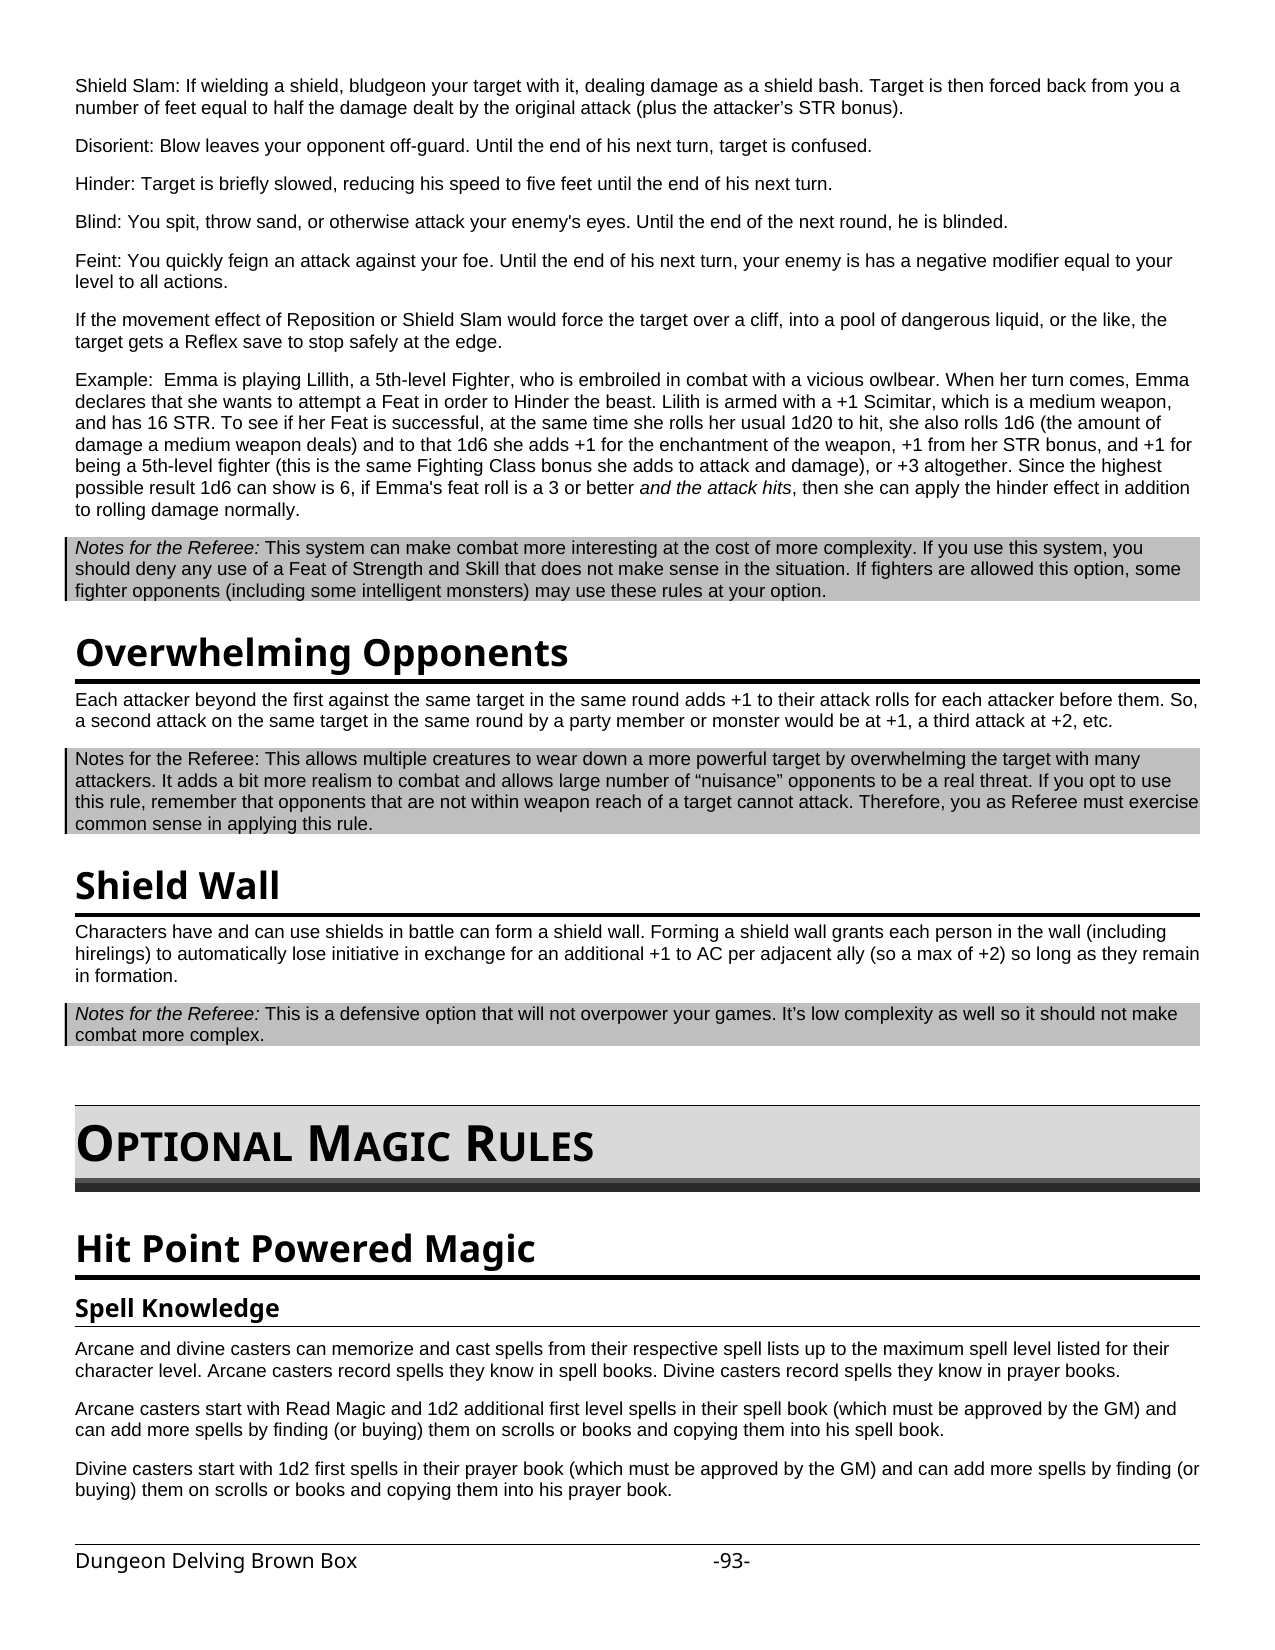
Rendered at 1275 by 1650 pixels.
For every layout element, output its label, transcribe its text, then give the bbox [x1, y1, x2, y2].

text Feint: You quickly feign an attack against your foe. Until the end of his next turn, your enemy is has a negative modifier equal to your level to all actions. [75, 249, 1200, 293]
text Arcane casters start with Read Magic and 1d2 additional first level spells in their spell book (which must be approved by the GM) and can add more spells by finding (or buying) them on scrolls or books and copying them into his spell book. [75, 1398, 1200, 1441]
text Arcane and divine casters can memorize and cast spells from their respective spell lists up to the maximum spell level listed for their character level. Arcane casters record spells they know in spell books. Divine casters record spells they know in prayer books. [75, 1338, 1200, 1381]
text Example: Emma is playing Lillith, a 5th-level Fighter, who is embroiled in combat with a vicious owlbear. When her turn comes, Emma declares that she wants to attempt a Feat in order to Hinder the beast. Lilith is armed with a +1 Scimitar, which is a medium weapon, and has 16 STR. To see if her Feat is successful, at the same time she rolls her usual 1d20 to hit, she also rolls 1d6 (the amount of damage a medium weapon deals) and to that 1d6 she adds +1 for the enchantment of the weapon, +1 from her STR bonus, and +1 for being a 5th-level fighter (this is the same Fighting Class bonus she adds to attack and damage), or +3 altogether. Since the highest possible result 1d6 can show is 6, if Emma's feat roll is a 3 or better and the attack hits, then she can apply the hinder effect in addition to rolling damage normally. [75, 369, 1200, 520]
subtitle Spell Knowledge [75, 1290, 1200, 1326]
text Hinder: Target is briefly slowed, reducing his speed to five feet until the end of his next turn. [75, 173, 1200, 194]
subtitle Overwhelming Opponents [75, 626, 1200, 679]
subtitle Optional Magic Rules [75, 1106, 1200, 1178]
text Blind: You spit, throw sand, or otherwise attack your enemy's eyes. Until the end of the next round, he is blinded. [75, 211, 1200, 233]
text Notes for the Referee: This allows multiple creatures to wear down a more powerful target by overwhelming the target with many attackers. It adds a bit more realism to combat and allows large number of “nuisance” opponents to be a real threat. If you opt to use this rule, remember that opponents that are not within weapon reach of a target cannot attack. Therefore, you as Referee must exercise common sense in applying this rule. [67, 748, 1200, 834]
text Characters have and can use shields in battle can form a shield wall. Forming a shield wall grants each person in the wall (including hirelings) to automatically lose initiative in exchange for an additional +1 to AC per adjacent ally (so a max of +2) so long as they remain in formation. [75, 921, 1200, 986]
text Disorient: Blow leaves your opponent off-guard. Until the end of his next turn, target is confused. [75, 135, 1200, 156]
subtitle Hit Point Powered Magic [75, 1222, 1200, 1275]
text Notes for the Referee: This is a defensive option that will not overpower your games. It’s low complexity as well so it should not make combat more complex. [67, 1003, 1200, 1046]
subtitle Shield Wall [75, 859, 1200, 913]
text Shield Slam: If wielding a shield, bludgeon your target with it, dealing damage as a shield bash. Target is then forced back from you a number of feet equal to half the damage dealt by the original attack (plus the attacker’s STR bonus). [75, 75, 1200, 118]
text Divine casters start with 1d2 first spells in their prayer book (which must be approved by the GM) and can add more spells by finding (or buying) them on scrolls or books and copying them into his prayer book. [75, 1457, 1200, 1501]
text If the movement effect of Reposition or Shield Slam would force the target over a cliff, into a pool of dangerous liquid, or the like, the target gets a Reflex save to stop safely at the edge. [75, 309, 1200, 352]
text Each attacker beyond the first against the same target in the same round adds +1 to their attack rolls for each attacker before them. So, a second attack on the same target in the same round by a party member or monster would be at +1, a third attack at +2, etc. [75, 688, 1200, 731]
text Notes for the Referee: This system can make combat more interesting at the cost of more complexity. If you use this system, you should deny any use of a Feat of Strength and Skill that does not make sense in the situation. If fighters are allowed this option, some fighter opponents (including some intelligent monsters) may use these rules at your option. [67, 537, 1200, 601]
